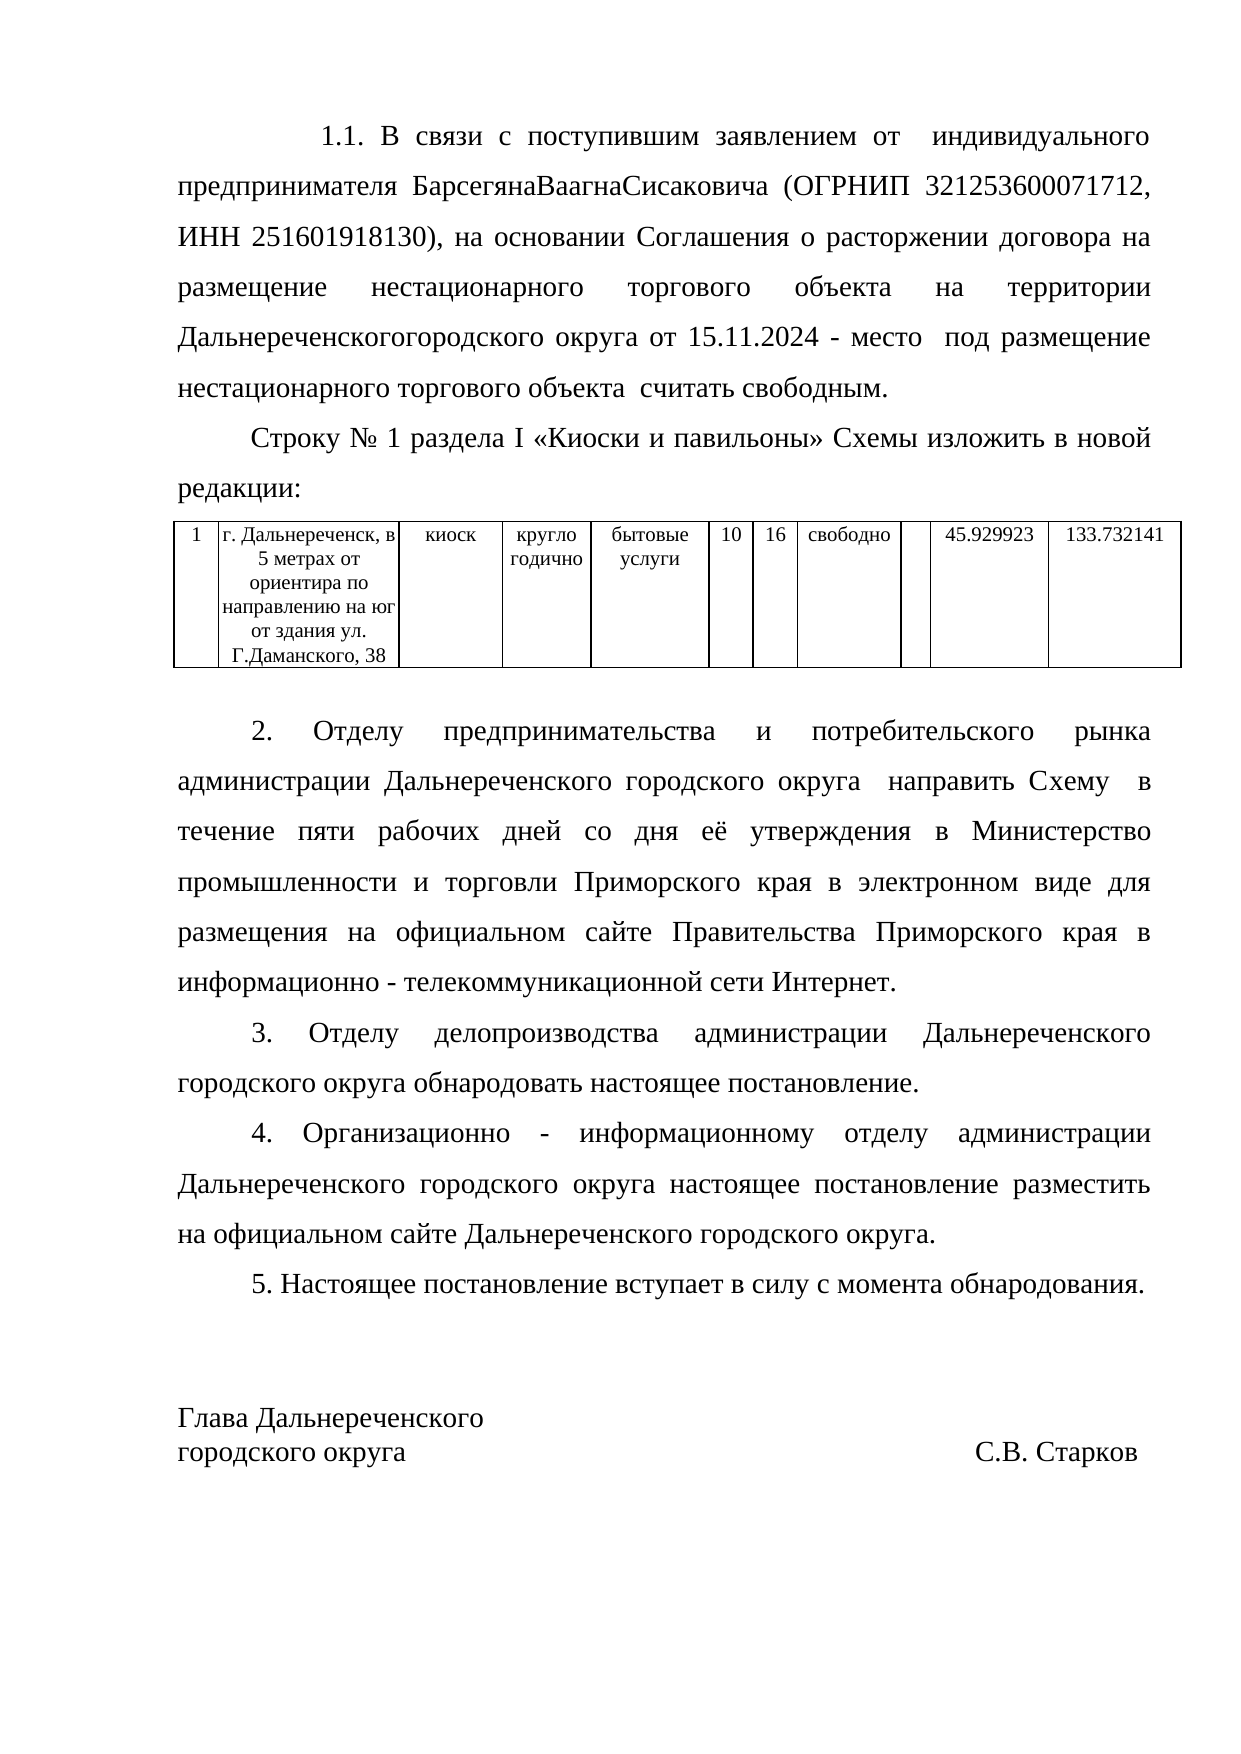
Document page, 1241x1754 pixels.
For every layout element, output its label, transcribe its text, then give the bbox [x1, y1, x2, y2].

table_header 10 [710, 522, 752, 667]
table_header 133.732141 [1049, 522, 1180, 667]
table_header 16 [754, 522, 797, 667]
text 2. Отделу предпринимательства и потребительского рынка администрации Дальнереченского городского округа направить Схему в течение пяти рабочих дней со дня её утверждения в Министерство промышленности и торговли Приморского края в электронном виде для размещения на официальном сайте Правительства Приморского края в информационно - телекоммуникационной сети Интернет. [177, 713, 1152, 998]
table_header 45.929923 [931, 522, 1048, 667]
text Глава Дальнереченского [177, 1401, 1152, 1434]
table_header г. Дальнереченск, в 5 метрах от ориентира по направлению на юг от здания ул. Г.Даманского, 38 [219, 522, 398, 667]
table_header 1 [175, 522, 218, 667]
text 5. Настоящее постановление вступает в силу с момента обнародования. [177, 1266, 1152, 1300]
table_header киоск [400, 522, 502, 667]
text Строку № 1 раздела I «Киоски и павильоны» Схемы изложить в новой редакции: [177, 420, 1152, 504]
text 3. Отделу делопроизводства администрации Дальнереченского городского округа обнародовать настоящее постановление. [177, 1015, 1152, 1099]
table_header свободно [798, 522, 900, 667]
table_header кругло годично [503, 522, 590, 667]
table_header [902, 522, 930, 667]
table_header бытовые услуги [592, 522, 708, 667]
text 4. Организационно - информационному отделу администрации Дальнереченского городского округа настоящее постановление разместить на официальном сайте Дальнереченского городского округа. [177, 1115, 1152, 1249]
text городского округа С.В. Старков [177, 1434, 1152, 1468]
text 1.1. В связи с поступившим заявлением от индивидуального предпринимателя БарсегянаВаагнаСисаковича (ОГРНИП 321253600071712, ИНН 251601918130), на основании Соглашения о расторжении договора на размещение нестационарного торгового объекта на территории Дальнереченскогогородского округа от 15.11.2024 - место под размещение нестационарного торгового объекта считать свободным. [177, 118, 1152, 403]
